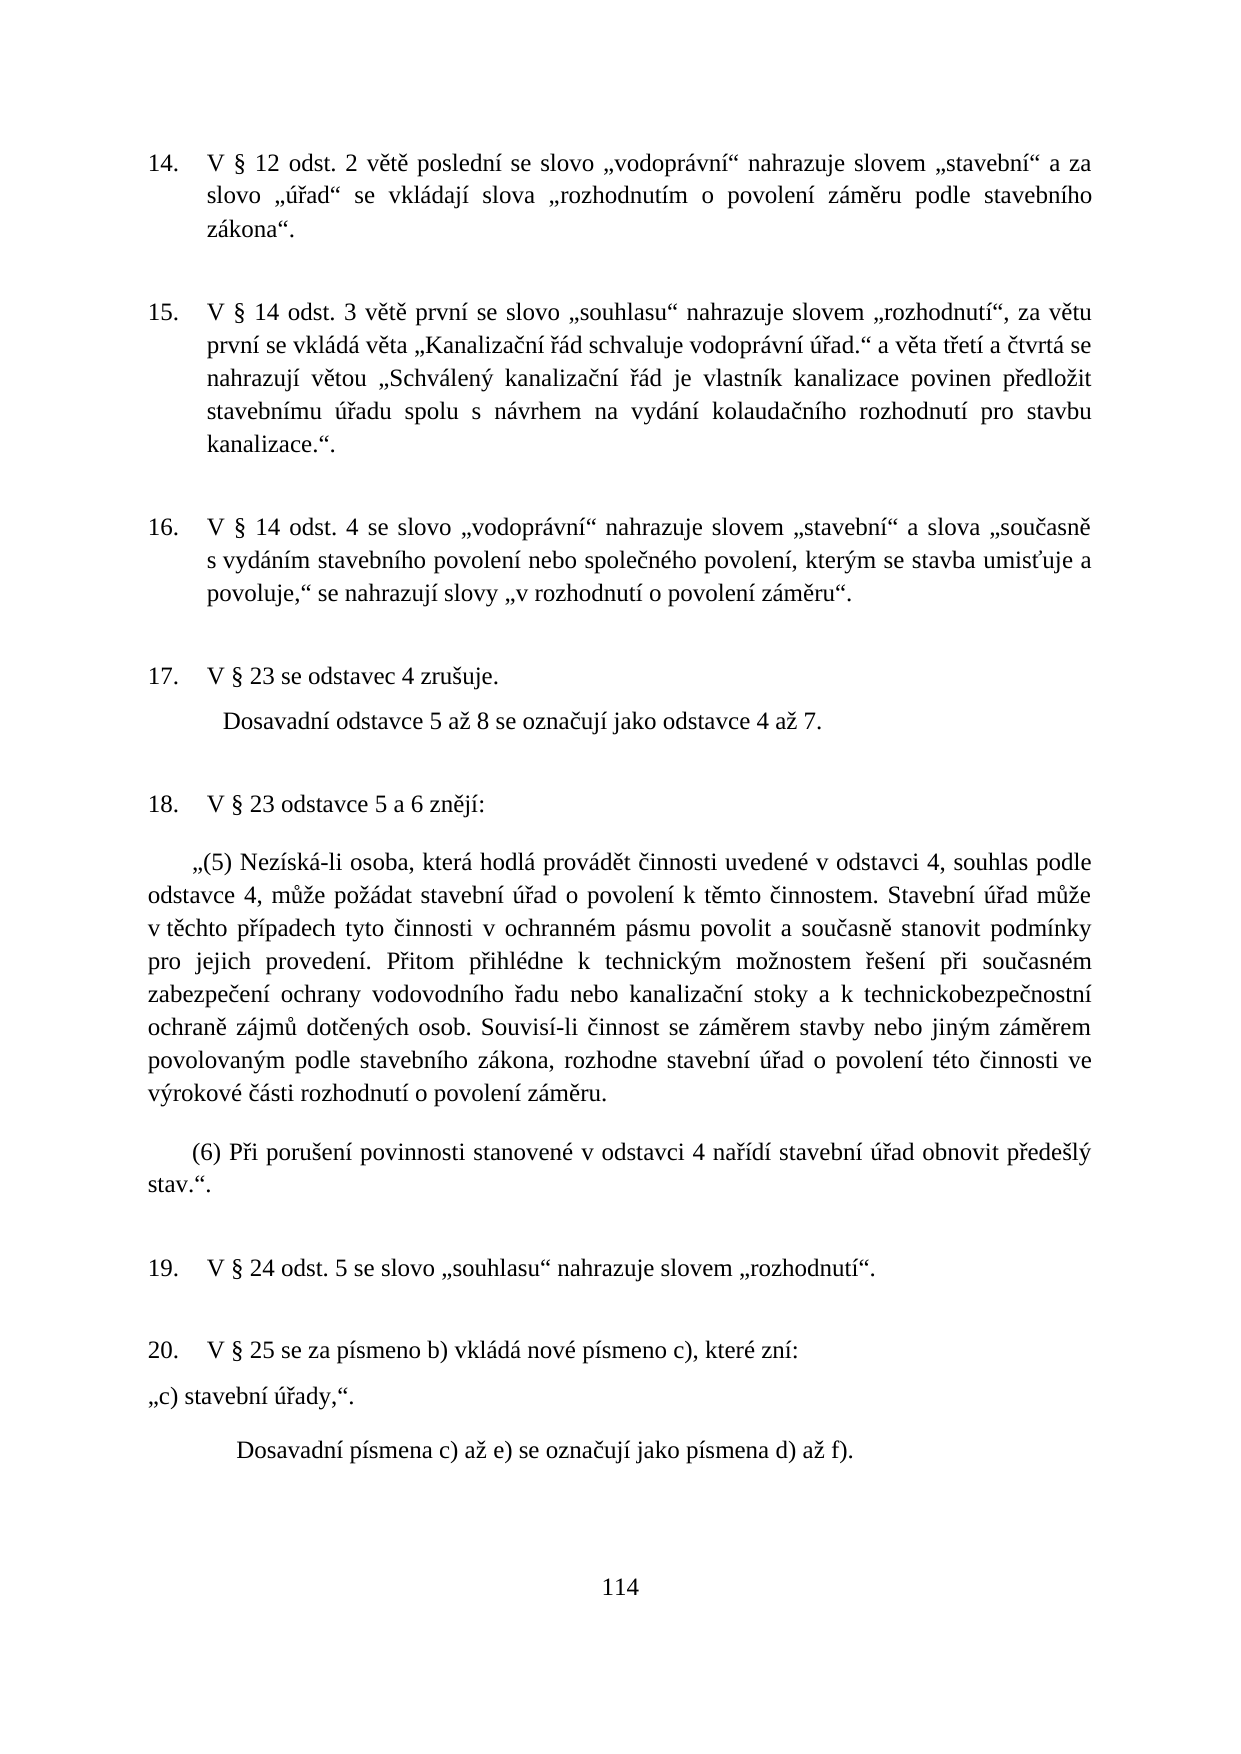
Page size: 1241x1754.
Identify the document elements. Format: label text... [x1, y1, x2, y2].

text „c) stavební úřady,“. [148, 1381, 1093, 1410]
text V § 12 odst. 2 větě poslední se slovo „vodoprávní“ nahrazuje slovem „stavební“ a za slovo „úřad“ se vkládají slova „rozhodnutím o povolení záměru podle stavebního zákona“. [148, 148, 1093, 242]
text Dosavadní písmena c) až e) se označují jako písmena d) až f). [148, 1435, 1093, 1464]
text V § 25 se za písmeno b) vkládá nové písmeno c), které zní: [148, 1336, 1093, 1364]
text V § 14 odst. 4 se slovo „vodoprávní“ nahrazuje slovem „stavební“ a slova „současně s vydáním stavebního povolení nebo společného povolení, kterým se stavba umisťuje a povoluje,“ se nahrazují slovy „v rozhodnutí o povolení záměru“. [148, 512, 1093, 607]
text (6) Při porušení povinnosti stanovené v odstavci 4 nařídí stavební úřad obnovit předešlý stav.“. [148, 1137, 1093, 1198]
text V § 24 odst. 5 se slovo „souhlasu“ nahrazuje slovem „rozhodnutí“. [148, 1253, 1093, 1281]
text V § 23 se odstavec 4 zrušuje. [148, 661, 1093, 689]
list Dosavadní odstavce 5 až 8 se označují jako odstavce 4 až 7. [223, 706, 1093, 735]
text V § 23 odstavce 5 a 6 znějí: [148, 789, 1093, 818]
text V § 14 odst. 3 větě první se slovo „souhlasu“ nahrazuje slovem „rozhodnutí“, za větu první se vkládá věta „Kanalizační řád schvaluje vodoprávní úřad.“ a věta třetí a čtvrtá se nahrazují větou „Schválený kanalizační řád je vlastník kanalizace povinen předložit stavebnímu úřadu spolu s návrhem na vydání kolaudačního rozhodnutí pro stavbu kanalizace.“. [148, 297, 1093, 457]
text „(5) Nezíská-li osoba, která hodlá provádět činnosti uvedené v odstavci 4, souhlas podle odstavce 4, může požádat stavební úřad o povolení k těmto činnostem. Stavební úřad může v těchto případech tyto činnosti v ochranném pásmu povolit a současně stanovit podmínky pro jejich provedení. Přitom přihlédne k technickým možnostem řešení při současném zabezpečení ochrany vodovodního řadu nebo kanalizační stoky a k technickobezpečnostní ochraně zájmů dotčených osob. Souvisí-li činnost se záměrem stavby nebo jiným záměrem povolovaným podle stavebního zákona, rozhodne stavební úřad o povolení této činnosti ve výrokové části rozhodnutí o povolení záměru. [148, 847, 1093, 1107]
